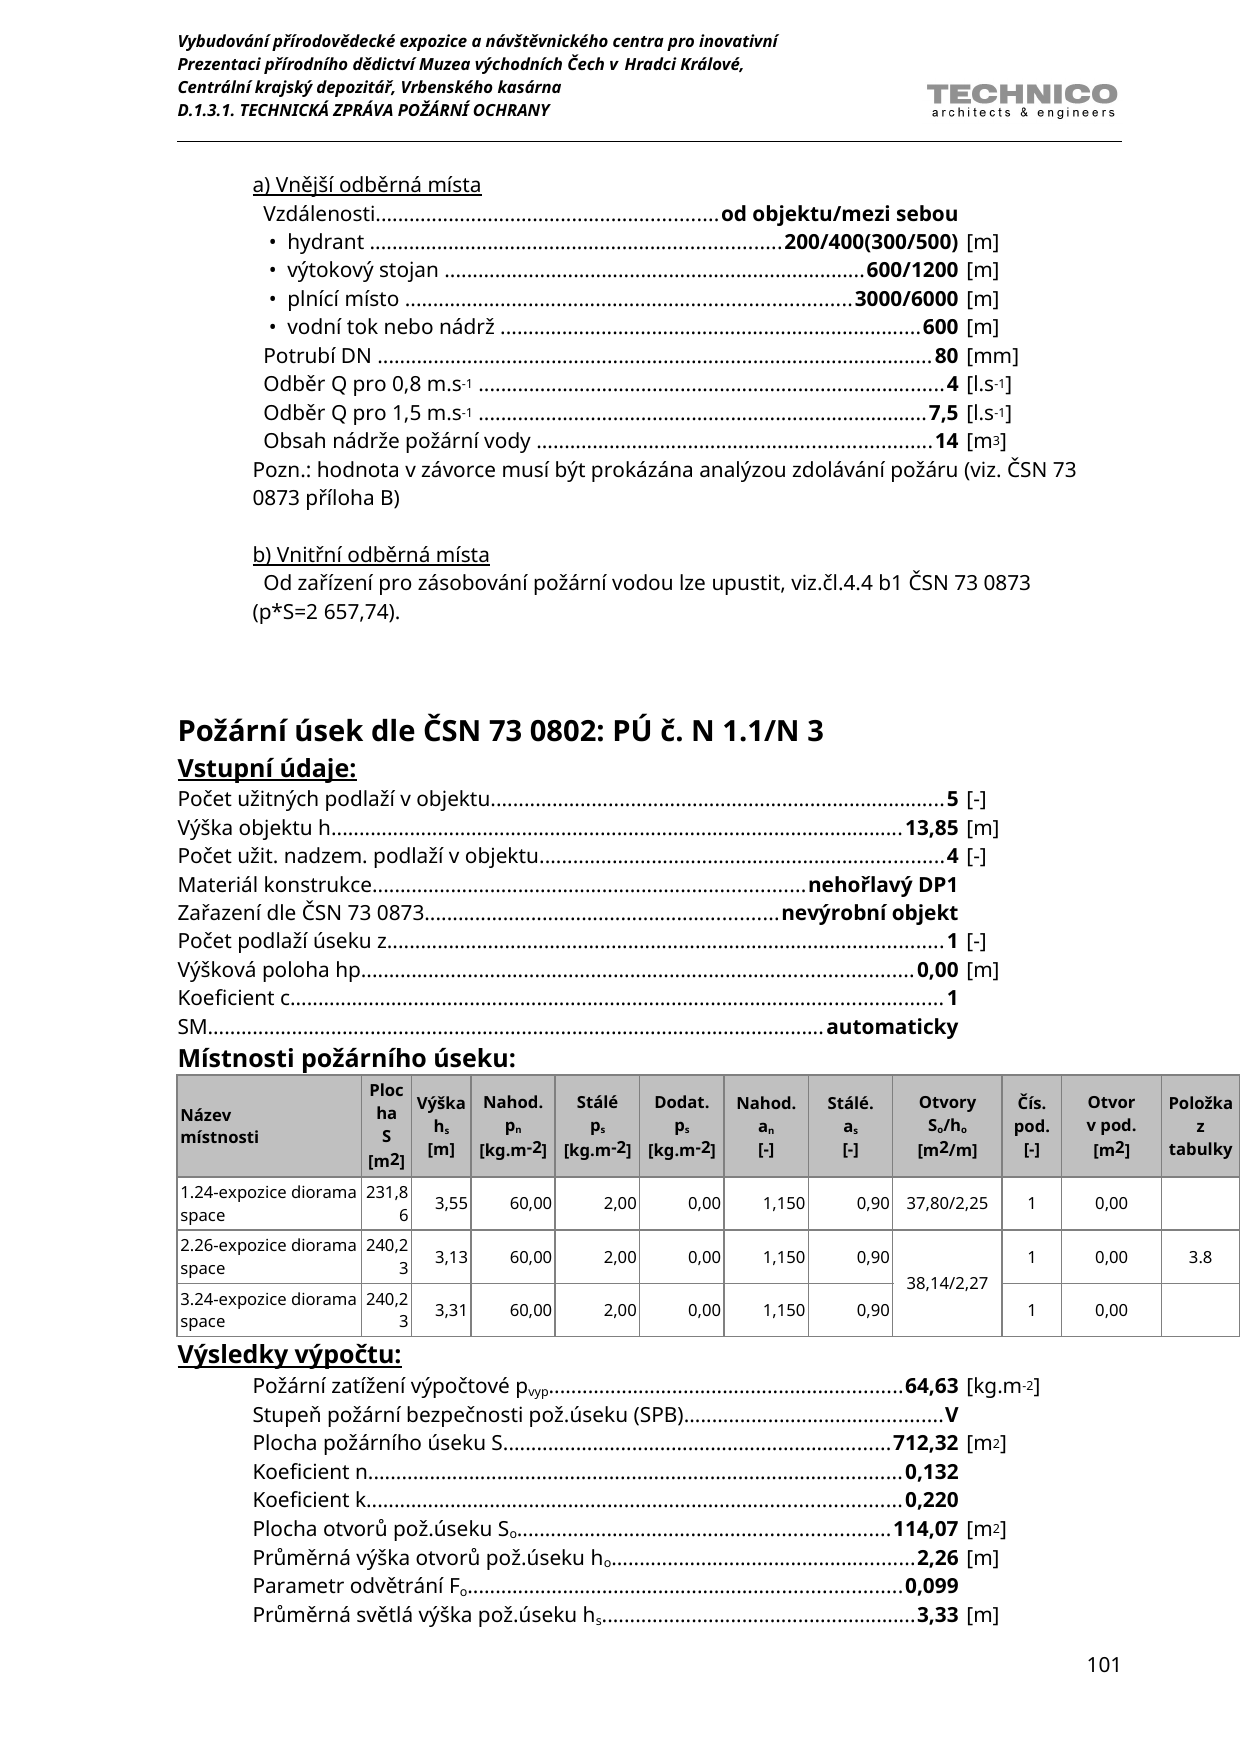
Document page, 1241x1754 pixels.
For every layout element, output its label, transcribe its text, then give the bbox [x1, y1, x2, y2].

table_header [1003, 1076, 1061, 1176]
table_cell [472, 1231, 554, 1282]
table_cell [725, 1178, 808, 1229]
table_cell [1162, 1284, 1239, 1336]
text Koeficient c 1 [177, 983, 1122, 1012]
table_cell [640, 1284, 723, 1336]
text Zařazení dle ČSN 73 0873 nevýrobní objekt [177, 898, 1122, 927]
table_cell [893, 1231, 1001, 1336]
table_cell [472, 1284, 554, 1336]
text Odběr Q pro 1,5 m.s-1 7,5 [l.s-1] [252, 398, 1122, 426]
text Vzdálenosti od objektu/mezi sebou [252, 199, 1122, 227]
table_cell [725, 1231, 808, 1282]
text Parametr odvětrání Fo 0,099 [252, 1572, 1122, 1600]
text Plocha otvorů pož.úseku So 114,07 [m2] [252, 1514, 1122, 1543]
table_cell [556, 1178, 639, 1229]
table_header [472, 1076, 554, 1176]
text Požární zatížení výpočtové pvyp 64,63 [kg.m-2] [252, 1371, 1122, 1400]
text Počet užitných podlaží v objektu 5 [-] [177, 784, 1122, 813]
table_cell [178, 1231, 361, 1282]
text a) Vnější odběrná místa [252, 170, 1122, 199]
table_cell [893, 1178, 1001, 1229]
text Požární úsek dle ČSN 73 0802: PÚ č. N 1.1/N 3 [177, 711, 1122, 750]
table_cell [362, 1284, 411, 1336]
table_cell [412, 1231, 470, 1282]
text Výšková poloha hp 0,00 [m] [177, 955, 1122, 983]
text • plnící místo 3000/6000 [m] [252, 284, 1122, 312]
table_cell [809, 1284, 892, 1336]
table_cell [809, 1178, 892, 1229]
text Od zařízení pro zásobování požární vodou lze upustit, viz.čl.4.4 b1 ČSN 73 0873 (p*S=2 657,74). [252, 568, 1122, 625]
text SM automaticky [177, 1012, 1122, 1040]
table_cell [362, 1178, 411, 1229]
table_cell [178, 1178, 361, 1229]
text • výtokový stojan 600/1200 [m] [252, 256, 1122, 284]
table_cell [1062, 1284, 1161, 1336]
text Koeficient k 0,220 [252, 1485, 1122, 1514]
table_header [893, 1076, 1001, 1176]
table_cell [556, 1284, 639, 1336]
text Koeficient n 0,132 [252, 1457, 1122, 1485]
text Průměrná světlá výška pož.úseku hs 3,33 [m] [252, 1600, 1122, 1629]
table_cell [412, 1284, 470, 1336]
text Materiál konstrukce nehořlavý DP1 [177, 870, 1122, 898]
text • vodní tok nebo nádrž 600 [m] [252, 312, 1122, 341]
picture [922, 78, 1124, 124]
text b) Vnitřní odběrná místa [252, 540, 1122, 568]
text • hydrant 200/400(300/500) [m] [252, 227, 1122, 256]
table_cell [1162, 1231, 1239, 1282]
text Počet podlaží úseku z 1 [-] [177, 927, 1122, 955]
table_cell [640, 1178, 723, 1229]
text Odběr Q pro 0,8 m.s-1 4 [l.s-1] [252, 369, 1122, 398]
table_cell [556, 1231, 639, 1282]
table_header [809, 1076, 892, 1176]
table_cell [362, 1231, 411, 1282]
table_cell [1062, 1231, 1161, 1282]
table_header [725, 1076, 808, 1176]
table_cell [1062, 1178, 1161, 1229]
text Stupeň požární bezpečnosti pož.úseku (SPB) V [252, 1400, 1122, 1428]
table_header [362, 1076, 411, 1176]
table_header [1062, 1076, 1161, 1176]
text Plocha požárního úseku S 712,32 [m2] [252, 1428, 1122, 1457]
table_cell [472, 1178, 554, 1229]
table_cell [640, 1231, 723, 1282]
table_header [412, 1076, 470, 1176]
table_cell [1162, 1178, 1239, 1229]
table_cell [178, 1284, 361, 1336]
text Pozn.: hodnota v závorce musí být prokázána analýzou zdolávání požáru (viz. ČSN 73 0873 příloha B) [252, 455, 1122, 512]
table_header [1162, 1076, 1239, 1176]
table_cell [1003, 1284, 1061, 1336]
text Obsah nádrže požární vody 14 [m3] [252, 426, 1122, 455]
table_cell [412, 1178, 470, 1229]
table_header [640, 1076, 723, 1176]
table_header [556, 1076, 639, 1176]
text Potrubí DN 80 [mm] [252, 341, 1122, 369]
text Počet užit. nadzem. podlaží v objektu 4 [-] [177, 841, 1122, 870]
text Výška objektu h 13,85 [m] [177, 813, 1122, 841]
text Výsledky výpočtu: [177, 1337, 1122, 1371]
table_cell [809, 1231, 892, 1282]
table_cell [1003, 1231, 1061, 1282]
text Vstupní údaje: [177, 750, 1122, 784]
text Místnosti požárního úseku: [177, 1040, 1122, 1074]
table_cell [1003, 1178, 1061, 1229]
text Průměrná výška otvorů pož.úseku ho 2,26 [m] [252, 1543, 1122, 1572]
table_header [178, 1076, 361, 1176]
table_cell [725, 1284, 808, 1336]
